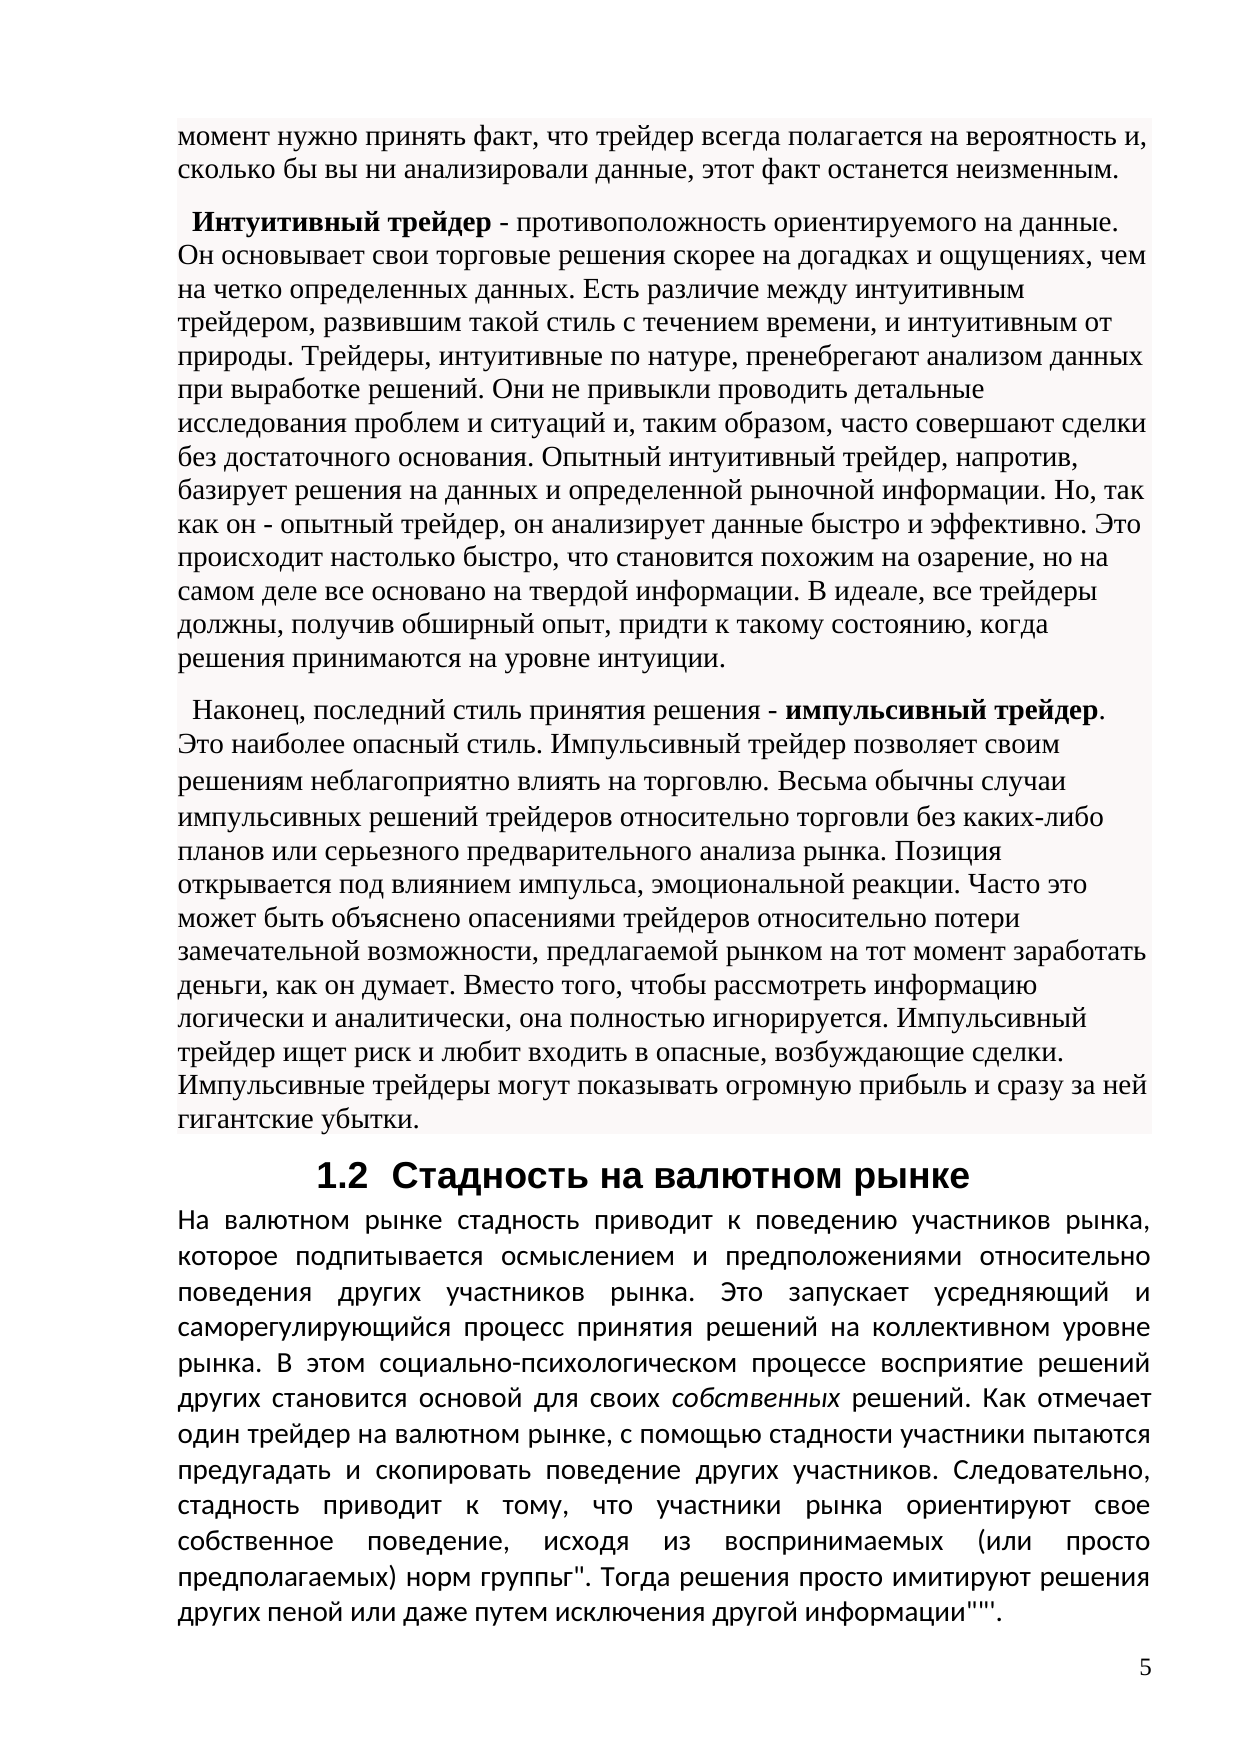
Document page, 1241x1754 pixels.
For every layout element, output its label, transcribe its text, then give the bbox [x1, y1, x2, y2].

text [177, 118, 1152, 185]
subtitle 1.2 Стадность на валютном рынке [177, 1153, 1152, 1196]
text Наконец, последний стиль принятия решения - импульсивный трейдер. Это наиболее опасный стиль. Импульсивный трейдер позволяет своим решениям неблагоприятно влиять на торговлю. Весьма обычны случаи импульсивных решений трейдеров относительно торговли без каких-либо планов или серьезного предварительного анализа рынка. Позиция открывается под влиянием импульса, эмоциональной реакции. Часто это может быть объяснено опасениями трейдеров относительно потери замечательной возможности, предлагаемой рынком на тот момент заработать деньги, как он думает. Вместо того, чтобы рассмотреть информацию логически и аналитически, она полностью игнорируется. Импульсивный трейдер ищет риск и любит входить в опасные, возбуждающие сделки. Импульсивные трейдеры могут показывать огромную прибыль и сразу за ней гигантские убытки. [177, 692, 1152, 1134]
text На валютном рынке стадность приводит к поведению участников рынка, которое подпитывается осмыслением и предположениями относительно поведения других участников рынка. Это запускает усредняющий и саморегулирующийся процесс принятия решений на коллективном уровне рынка. В этом социально-психологическом процессе восприятие решений других становится основой для своих собственных решений. Как отмечает один трейдер на валютном рынке, с помощью стадности участники пытаются предугадать и скопировать поведение других участников. Следовательно, стадность приводит к тому, что участники рынка ориентируют свое собственное поведение, исходя из воспринимаемых (или просто предполагаемых) норм группьг". Тогда решения просто имитируют решения других пеной или даже путем исключения другой информации""'. [177, 1201, 1152, 1629]
text Интуитивный трейдер - противоположность ориентируемого на данные. Он основывает свои торговые решения скорее на догадках и ощущениях, чем на четко определенных данных. Есть различие между интуитивным трейдером, развившим такой стиль с течением времени, и интуитивным от природы. Трейдеры, интуитивные по натуре, пренебрегают анализом данных при выработке решений. Они не привыкли проводить детальные исследования проблем и ситуаций и, таким образом, часто совершают сделки без достаточного основания. Опытный интуитивный трейдер, напротив, базирует решения на данных и определенной рыночной информации. Но, так как он - опытный трейдер, он анализирует данные быстро и эффективно. Это происходит настолько быстро, что становится похожим на озарение, но на самом деле все основано на твердой информации. В идеале, все трейдеры должны, получив обширный опыт, придти к такому состоянию, когда решения принимаются на уровне интуиции. [177, 204, 1152, 673]
